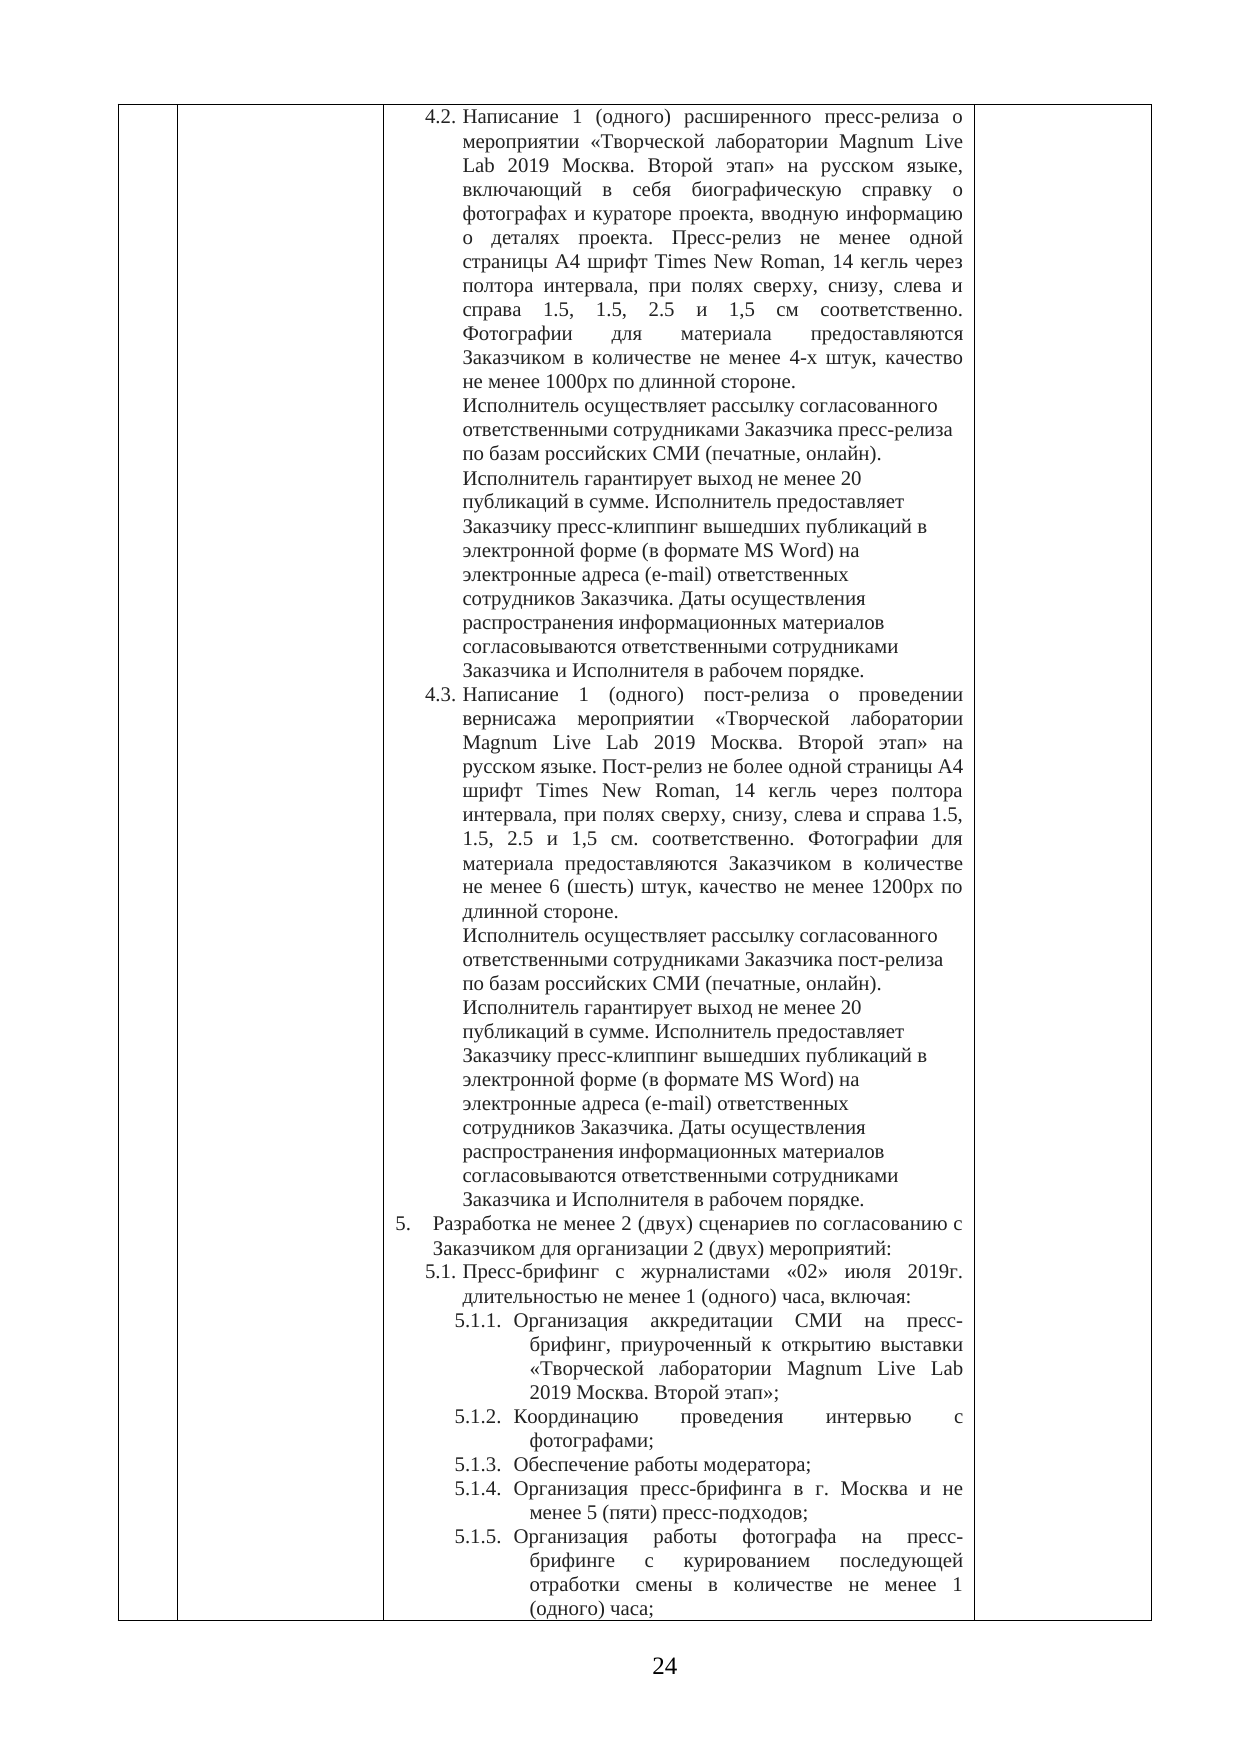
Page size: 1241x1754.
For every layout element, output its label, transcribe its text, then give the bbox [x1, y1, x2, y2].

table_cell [384, 105, 974, 1620]
table_cell 2 [119, 105, 177, 1620]
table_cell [975, 105, 1151, 1620]
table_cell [178, 105, 383, 1620]
